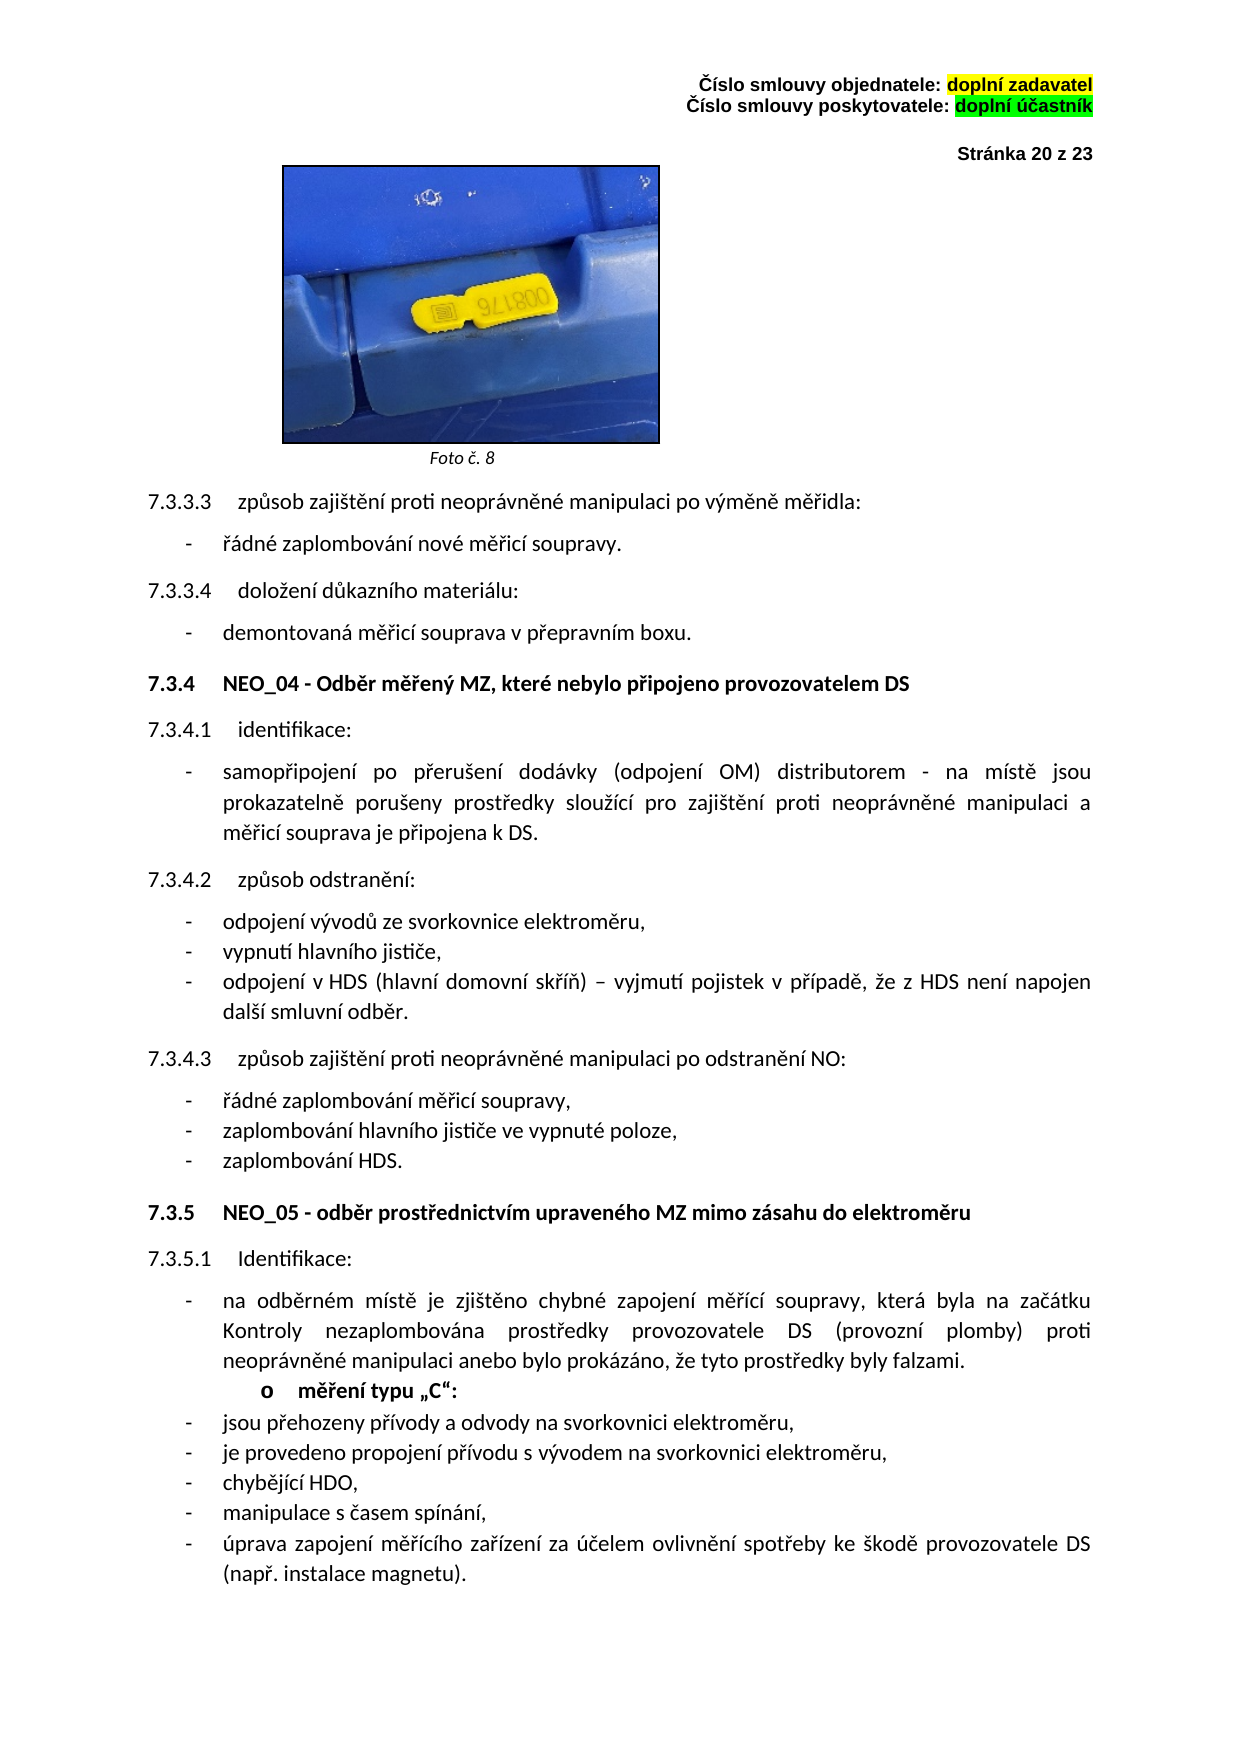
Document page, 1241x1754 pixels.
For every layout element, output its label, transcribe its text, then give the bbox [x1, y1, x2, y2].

list úprava zapojení měřícího zařízení za účelem ovlivnění spotřeby ke škodě provozovatele DS (např. instalace magnetu). [185, 1529, 1093, 1587]
list Foto č. 8 [223, 446, 1093, 469]
list měření typu „C“: [260, 1376, 1093, 1406]
picture [284, 167, 658, 442]
list řádné zaplombování nové měřicí soupravy. [185, 529, 1093, 557]
subtitle NEO_05 - odběr prostřednictvím upraveného MZ mimo zásahu do elektroměru [148, 1198, 1093, 1226]
list vypnutí hlavního jističe, [185, 937, 1093, 965]
subtitle doložení důkazního materiálu: [148, 576, 1093, 604]
list jsou přehozeny přívody a odvody na svorkovnici elektroměru, [185, 1408, 1093, 1436]
subtitle identifikace: [148, 716, 1093, 743]
list zaplombování HDS. [185, 1147, 1093, 1175]
list samopřipojení po přerušení dodávky (odpojení OM) distributorem - na místě jsou prokazatelně porušeny prostředky sloužící pro zajištění proti neoprávněné manipulaci a měřicí souprava je připojena k DS. [185, 757, 1093, 846]
list chybějící HDO, [185, 1468, 1093, 1496]
list odpojení vývodů ze svorkovnice elektroměru, [185, 907, 1093, 935]
list demontovaná měřicí souprava v přepravním boxu. [185, 618, 1093, 646]
subtitle NEO_04 - Odběr měřený MZ, které nebylo připojeno provozovatelem DS [148, 669, 1093, 697]
subtitle způsob odstranění: [148, 865, 1093, 893]
list manipulace s časem spínání, [185, 1498, 1093, 1527]
list odpojení v HDS (hlavní domovní skříň) – vyjmutí pojistek v případě, že z HDS není napojen další smluvní odběr. [185, 967, 1093, 1025]
list na odběrném místě je zjištěno chybné zapojení měřící soupravy, která byla na začátku Kontroly nezaplombována prostředky provozovatele DS (provozní plomby) proti neoprávněné manipulaci anebo bylo prokázáno, že tyto prostředky byly falzami. [185, 1286, 1093, 1374]
list zaplombování hlavního jističe ve vypnuté poloze, [185, 1116, 1093, 1144]
list řádné zaplombování měřicí soupravy, [185, 1086, 1093, 1114]
subtitle způsob zajištění proti neoprávněné manipulaci po výměně měřidla: [148, 487, 1093, 516]
list je provedeno propojení přívodu s vývodem na svorkovnici elektroměru, [185, 1438, 1093, 1466]
subtitle způsob zajištění proti neoprávněné manipulaci po odstranění NO: [148, 1044, 1093, 1072]
subtitle Identifikace: [148, 1244, 1093, 1272]
